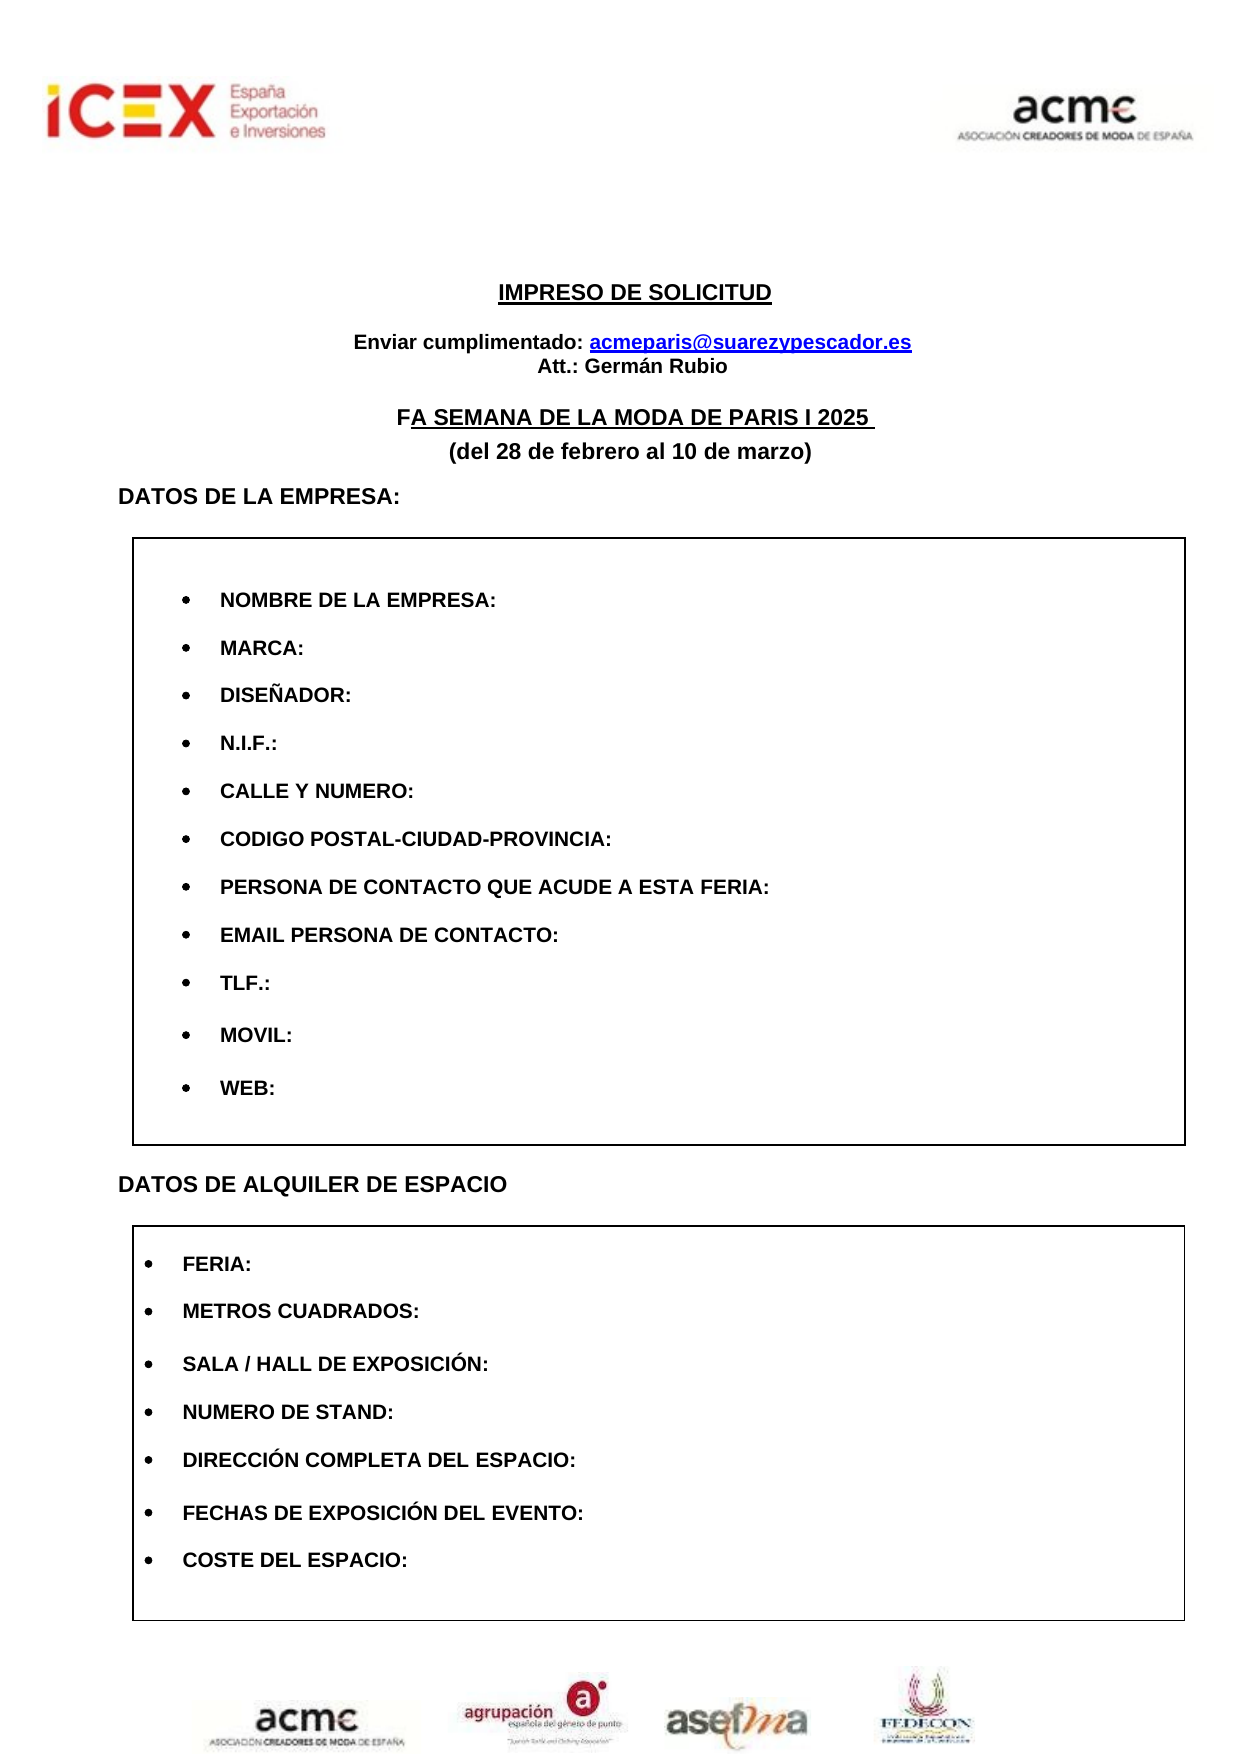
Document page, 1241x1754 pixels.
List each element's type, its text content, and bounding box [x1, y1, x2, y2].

subtitle FA SEMANA DE LA MODA DE PARIS I 2025 [353, 404, 912, 430]
text DATOS DE ALQUILER DE ESPACIO [118, 1171, 1196, 1197]
picture [447, 1672, 629, 1753]
text Enviar cumplimentado: acmeparis@suarezypescador.es Att.: Germán Rubio [353, 329, 912, 377]
subtitle IMPRESO DE SOLICITUD [353, 279, 917, 306]
picture [873, 1666, 976, 1745]
text (del 28 de febrero al 10 de marzo) [348, 438, 912, 465]
picture [191, 1700, 422, 1754]
subtitle DATOS DE LA EMPRESA: [118, 483, 1196, 509]
picture [664, 1697, 812, 1754]
picture [42, 29, 1214, 232]
